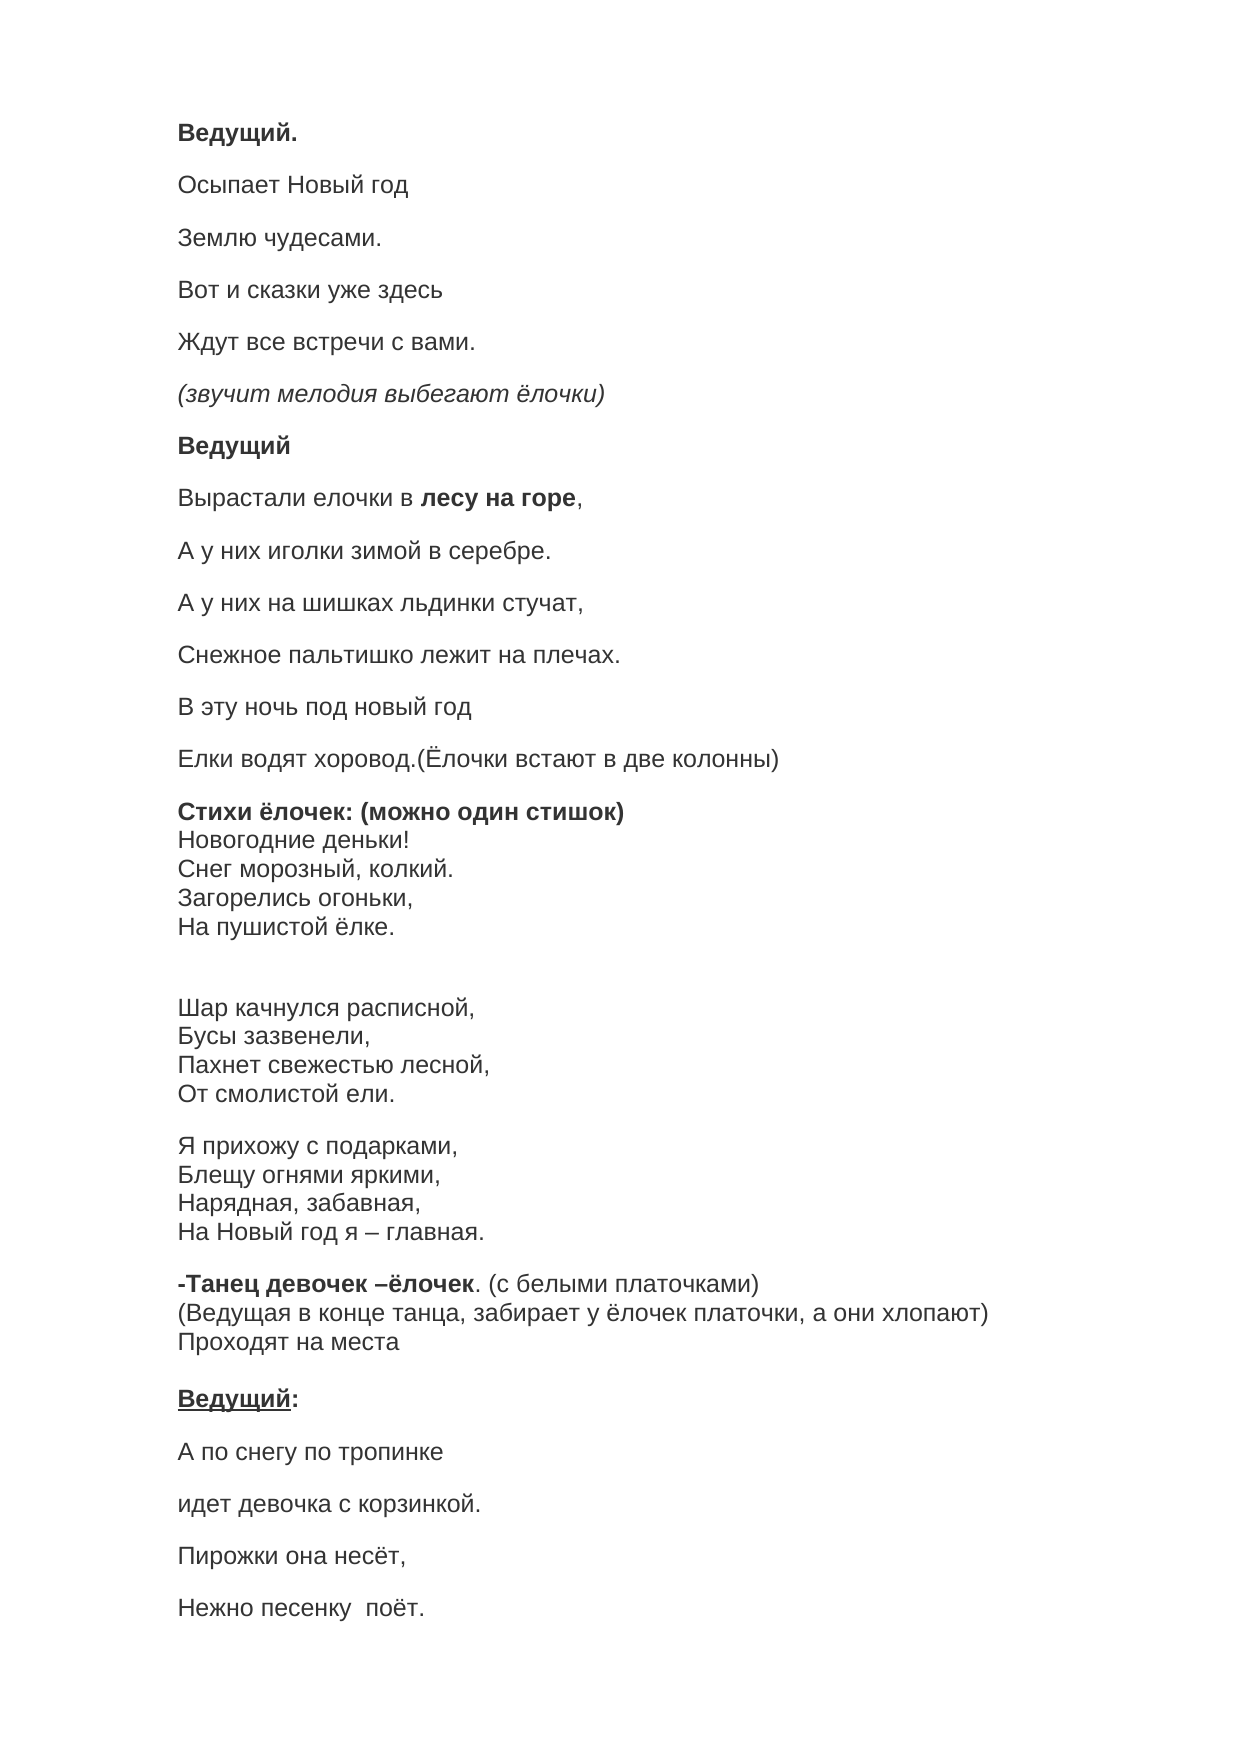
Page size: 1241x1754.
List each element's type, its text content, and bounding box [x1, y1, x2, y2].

text Нежно песенку поёт. [177, 1593, 1152, 1622]
text Шар качнулся расписной, Бусы зазвенели, Пахнет свежестью лесной, От смолистой ели. [177, 964, 1152, 1107]
text Вот и сказки уже здесь [177, 275, 1152, 303]
text Елки водят хоровод.(Ёлочки встают в две колонны) [177, 744, 1152, 773]
text Осыпает Новый год [177, 170, 1152, 199]
text Землю чудесами. [177, 222, 1152, 251]
text А у них иголки зимой в серебре. [177, 536, 1152, 564]
text Стихи ёлочек: (можно один стишок) Новогодние деньки! Снег морозный, колкий. Загорелись огоньки, На пушистой ёлке. [177, 797, 1152, 940]
text -Танец девочек –ёлочек. (с белыми платочками) [177, 1269, 1152, 1298]
text Вырастали елочки в лесу на горе, [177, 483, 1152, 512]
text В эту ночь под новый год [177, 692, 1152, 721]
text Пирожки она несёт, [177, 1541, 1152, 1570]
text (звучит мелодия выбегают ёлочки) [177, 379, 1152, 408]
text А по снегу по тропинке [177, 1437, 1152, 1465]
text Ждут все встречи с вами. [177, 327, 1152, 356]
text Проходят на места [177, 1327, 1152, 1356]
text Ведущий: [177, 1384, 1152, 1413]
text (Ведущая в конце танца, забирает у ёлочек платочки, а они хлопают) [177, 1298, 1152, 1327]
text Я прихожу с подарками, Блещу огнями яркими, Нарядная, забавная, На Новый год я – главная. [177, 1131, 1152, 1246]
text А у них на шишках льдинки стучат, [177, 588, 1152, 617]
text Ведущий. [177, 118, 1152, 147]
text Снежное пальтишко лежит на плечах. [177, 640, 1152, 669]
text идет девочка с корзинкой. [177, 1489, 1152, 1517]
text Ведущий [177, 431, 1152, 460]
